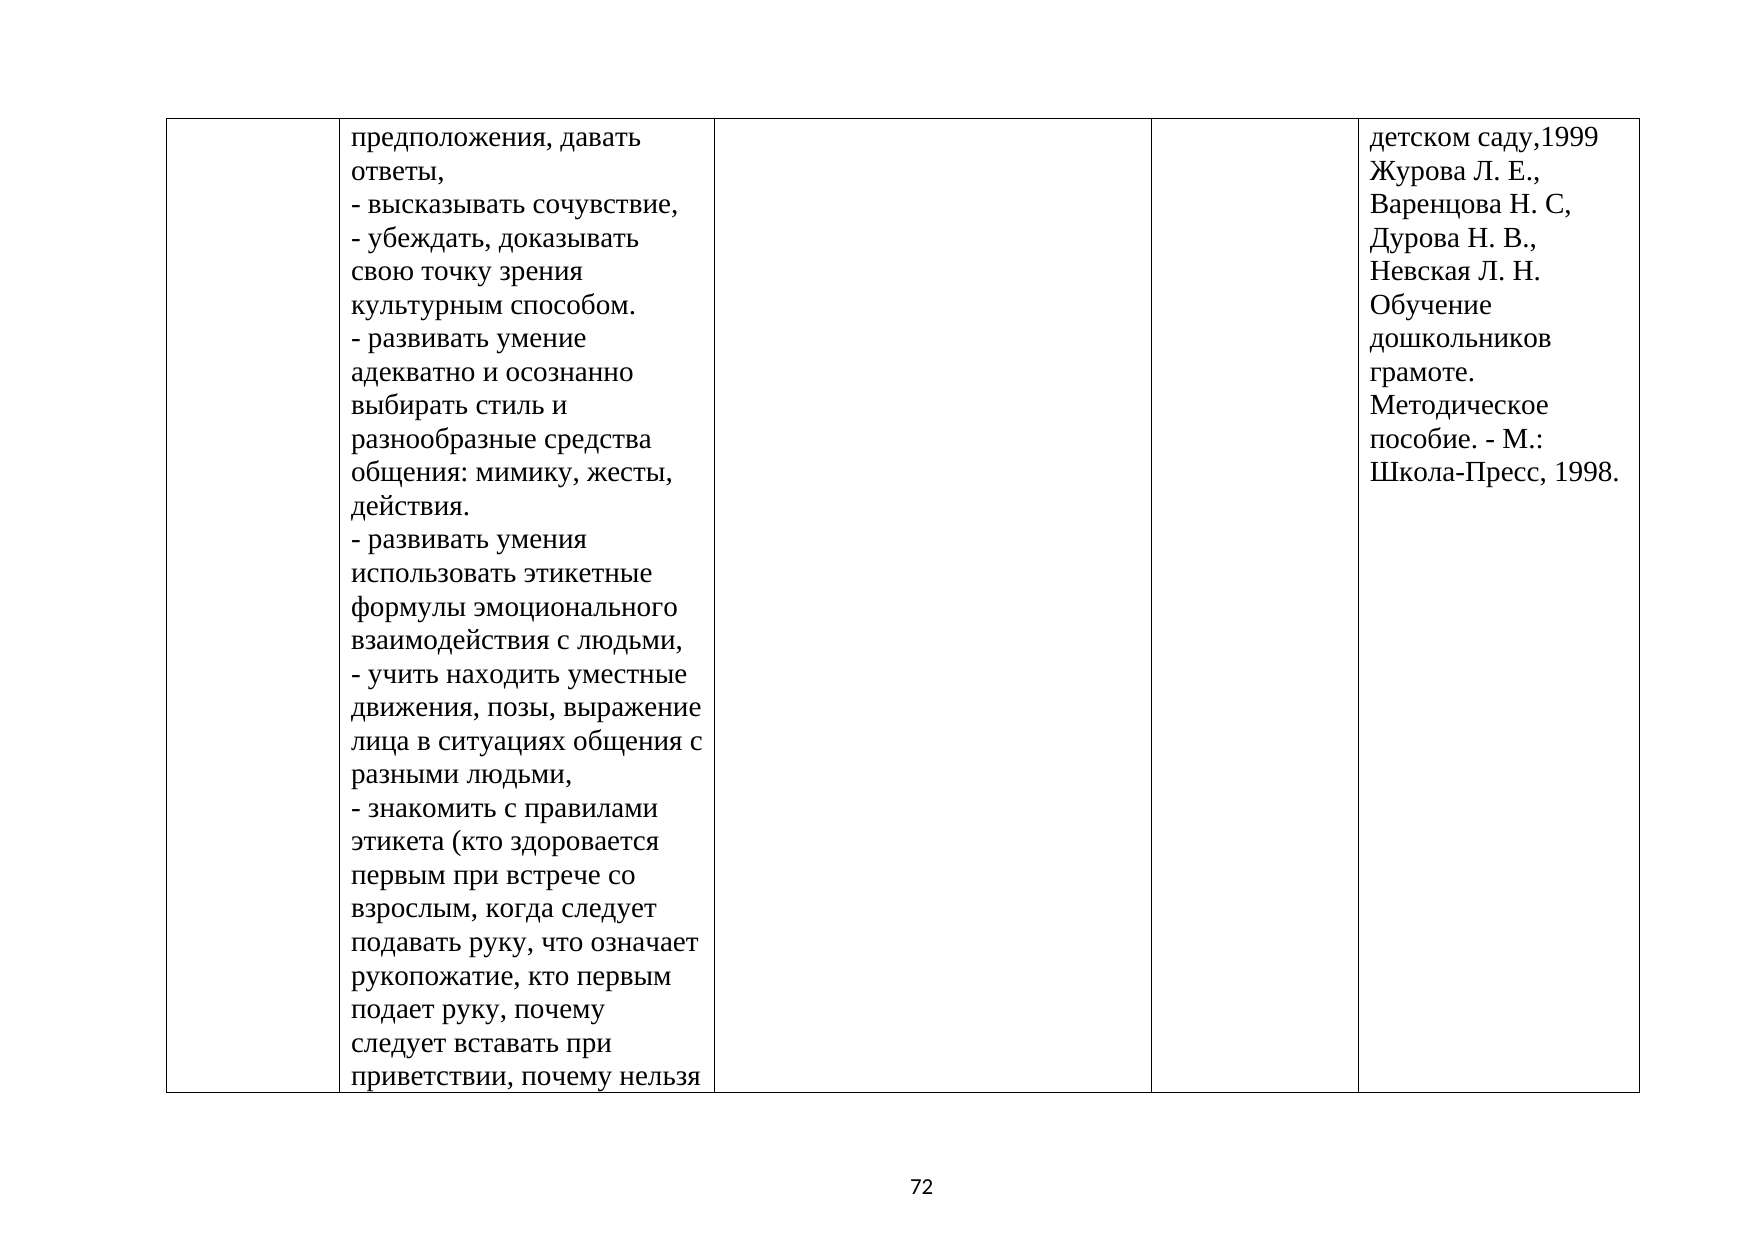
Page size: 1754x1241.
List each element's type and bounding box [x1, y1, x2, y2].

table_cell [340, 119, 714, 1092]
table_cell [167, 119, 339, 1092]
table_cell [1359, 119, 1639, 1092]
table_cell [715, 119, 1151, 1092]
table_cell [1152, 119, 1358, 1092]
